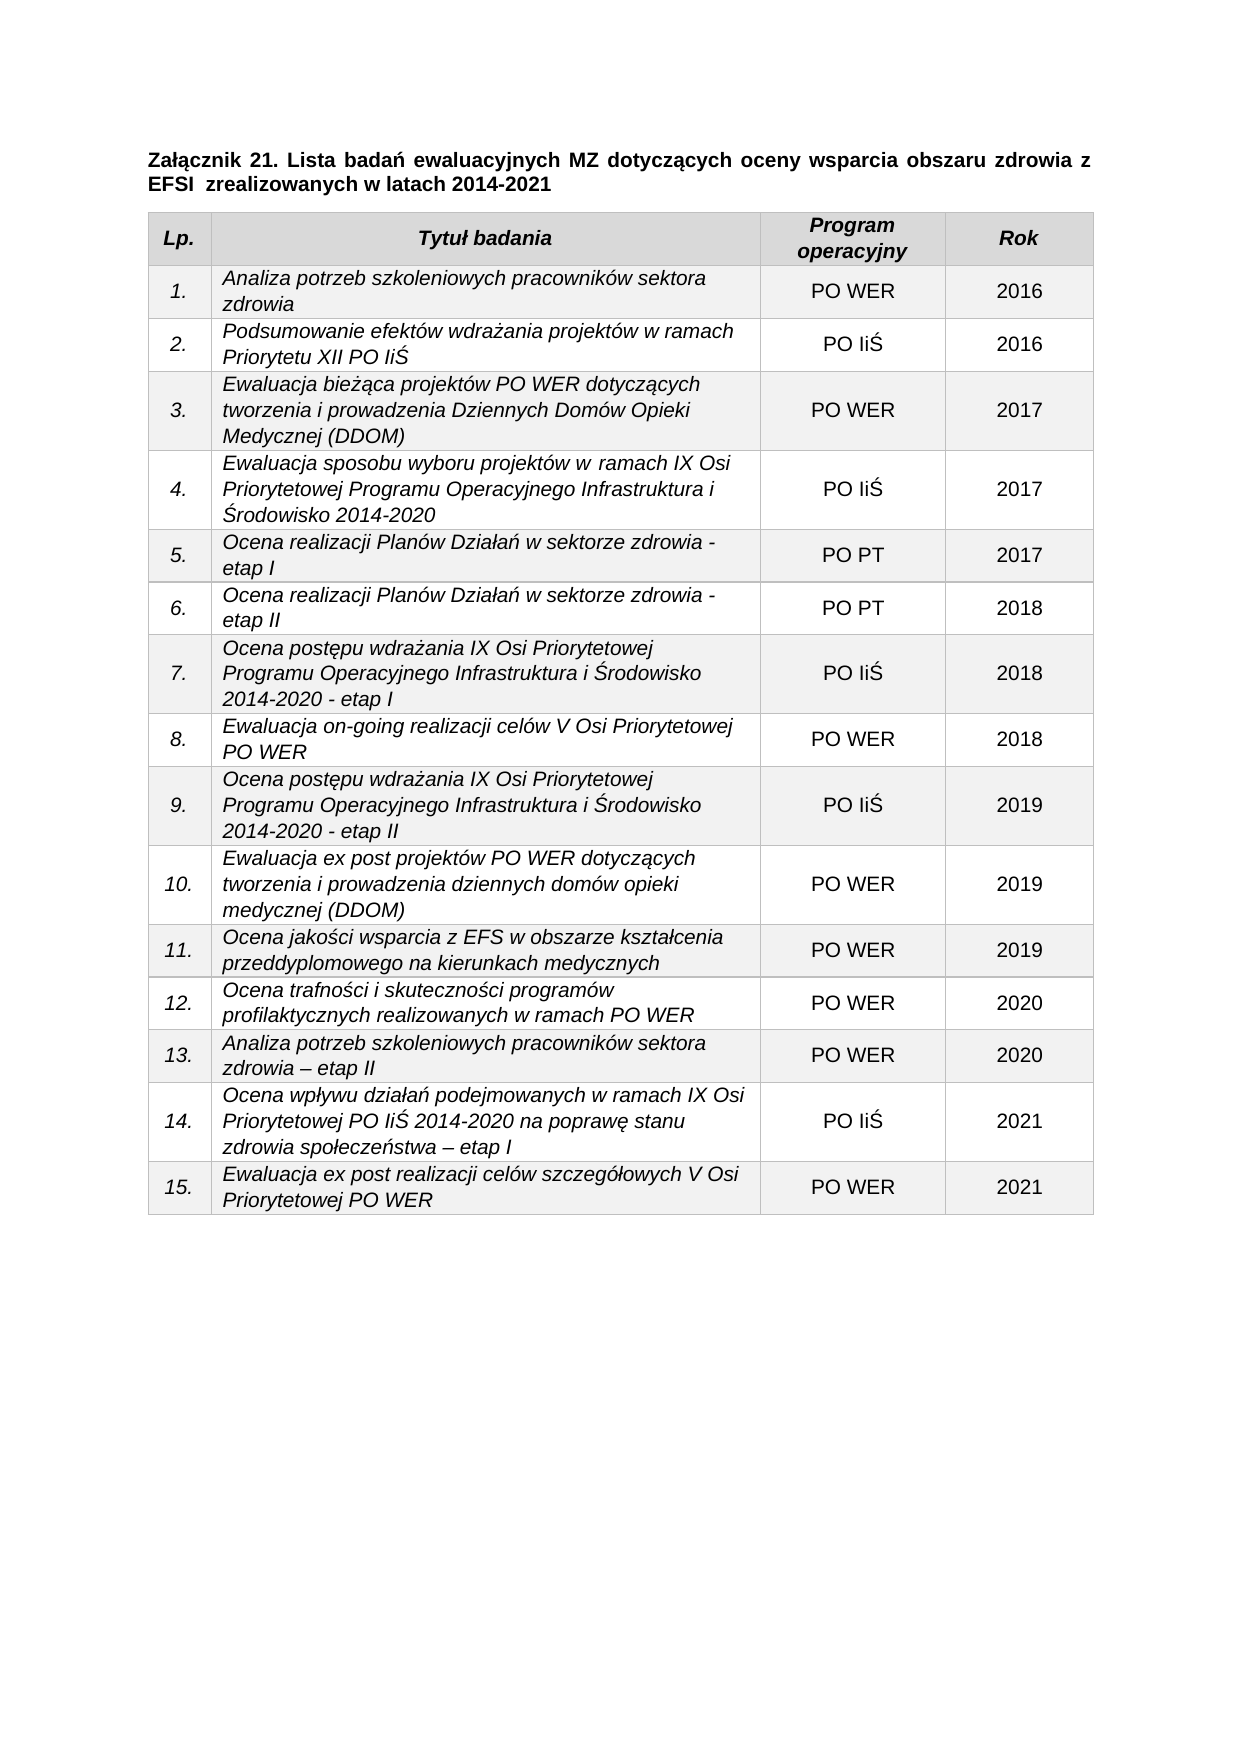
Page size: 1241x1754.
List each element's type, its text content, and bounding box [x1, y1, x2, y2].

table_cell 2019 [946, 925, 1093, 976]
table_cell 11. [149, 925, 211, 976]
table_cell 9. [149, 767, 211, 845]
table_cell 2020 [946, 978, 1093, 1029]
table_cell 6. [149, 583, 211, 634]
table_header Lp. [149, 213, 211, 265]
table_cell 2017 [946, 530, 1093, 581]
table_cell 10. [149, 846, 211, 923]
table_cell Ewaluacja on-going realizacji celów V Osi Priorytetowej PO WER [212, 714, 760, 766]
table_cell Ocena realizacji Planów Działań w sektorze zdrowia - etap II [212, 583, 760, 634]
table_cell PO WER [761, 372, 945, 450]
table_cell PO WER [761, 978, 945, 1029]
table_cell 2016 [946, 319, 1093, 371]
table_cell Ocena realizacji Planów Działań w sektorze zdrowia - etap I [212, 530, 760, 581]
table_cell Ocena postępu wdrażania IX Osi Priorytetowej Programu Operacyjnego Infrastruktura i Środowisko 2014-2020 - etap II [212, 767, 760, 845]
table_header Program operacyjny [761, 213, 945, 265]
table_cell PO WER [761, 925, 945, 976]
table_cell PO IiŚ [761, 635, 945, 713]
table_cell 12. [149, 978, 211, 1029]
table_cell PO WER [761, 846, 945, 923]
text Załącznik 21. Lista badań ewaluacyjnych MZ dotyczących oceny wsparcia obszaru zdrowia z EFSI zrealizowanych w latach 2014-2021 [148, 148, 1093, 196]
table_cell 2020 [946, 1030, 1093, 1082]
table_cell PO IiŚ [761, 451, 945, 528]
table_cell 2021 [946, 1162, 1093, 1214]
table_cell 4. [149, 451, 211, 528]
table_cell Ocena trafności i skuteczności programów profilaktycznych realizowanych w ramach PO WER [212, 978, 760, 1029]
table_cell PO PT [761, 530, 945, 581]
table_cell 2. [149, 319, 211, 371]
table_cell PO IiŚ [761, 319, 945, 371]
table_cell Ewaluacja bieżąca projektów PO WER dotyczących tworzenia i prowadzenia Dziennych Domów Opieki Medycznej (DDOM) [212, 372, 760, 450]
table_header Tytuł badania [212, 213, 760, 265]
table_cell 13. [149, 1030, 211, 1082]
table_cell 2021 [946, 1083, 1093, 1161]
table_cell Analiza potrzeb szkoleniowych pracowników sektora zdrowia – etap II [212, 1030, 760, 1082]
table_cell 15. [149, 1162, 211, 1214]
table_cell 2016 [946, 266, 1093, 318]
table_cell PO WER [761, 714, 945, 766]
table_cell 2018 [946, 635, 1093, 713]
table_cell Analiza potrzeb szkoleniowych pracowników sektora zdrowia [212, 266, 760, 318]
table_cell Ewaluacja sposobu wyboru projektów w ramach IX Osi Priorytetowej Programu Operacyjnego Infrastruktura i Środowisko 2014-2020 [212, 451, 760, 528]
table_cell PO IiŚ [761, 1083, 945, 1161]
table_cell 2019 [946, 767, 1093, 845]
table_cell Podsumowanie efektów wdrażania projektów w ramach Priorytetu XII PO IiŚ [212, 319, 760, 371]
table_cell 14. [149, 1083, 211, 1161]
table_cell PO IiŚ [761, 767, 945, 845]
table_cell 5. [149, 530, 211, 581]
table_cell 1. [149, 266, 211, 318]
table_cell 3. [149, 372, 211, 450]
table_cell 2018 [946, 583, 1093, 634]
table_cell Ewaluacja ex post projektów PO WER dotyczących tworzenia i prowadzenia dziennych domów opieki medycznej (DDOM) [212, 846, 760, 923]
table_cell PO WER [761, 1030, 945, 1082]
table_cell 2018 [946, 714, 1093, 766]
table_cell PO PT [761, 583, 945, 634]
table_cell Ewaluacja ex post realizacji celów szczegółowych V Osi Priorytetowej PO WER [212, 1162, 760, 1214]
table_cell Ocena postępu wdrażania IX Osi Priorytetowej Programu Operacyjnego Infrastruktura i Środowisko 2014-2020 - etap I [212, 635, 760, 713]
table_cell 8. [149, 714, 211, 766]
table_cell 2017 [946, 451, 1093, 528]
table_cell 2019 [946, 846, 1093, 923]
table_header Rok [946, 213, 1093, 265]
table_cell Ocena jakości wsparcia z EFS w obszarze kształcenia przeddyplomowego na kierunkach medycznych [212, 925, 760, 976]
table_cell 7. [149, 635, 211, 713]
table_cell Ocena wpływu działań podejmowanych w ramach IX Osi Priorytetowej PO IiŚ 2014-2020 na poprawę stanu zdrowia społeczeństwa – etap I [212, 1083, 760, 1161]
table_cell PO WER [761, 266, 945, 318]
table_cell PO WER [761, 1162, 945, 1214]
table_cell 2017 [946, 372, 1093, 450]
